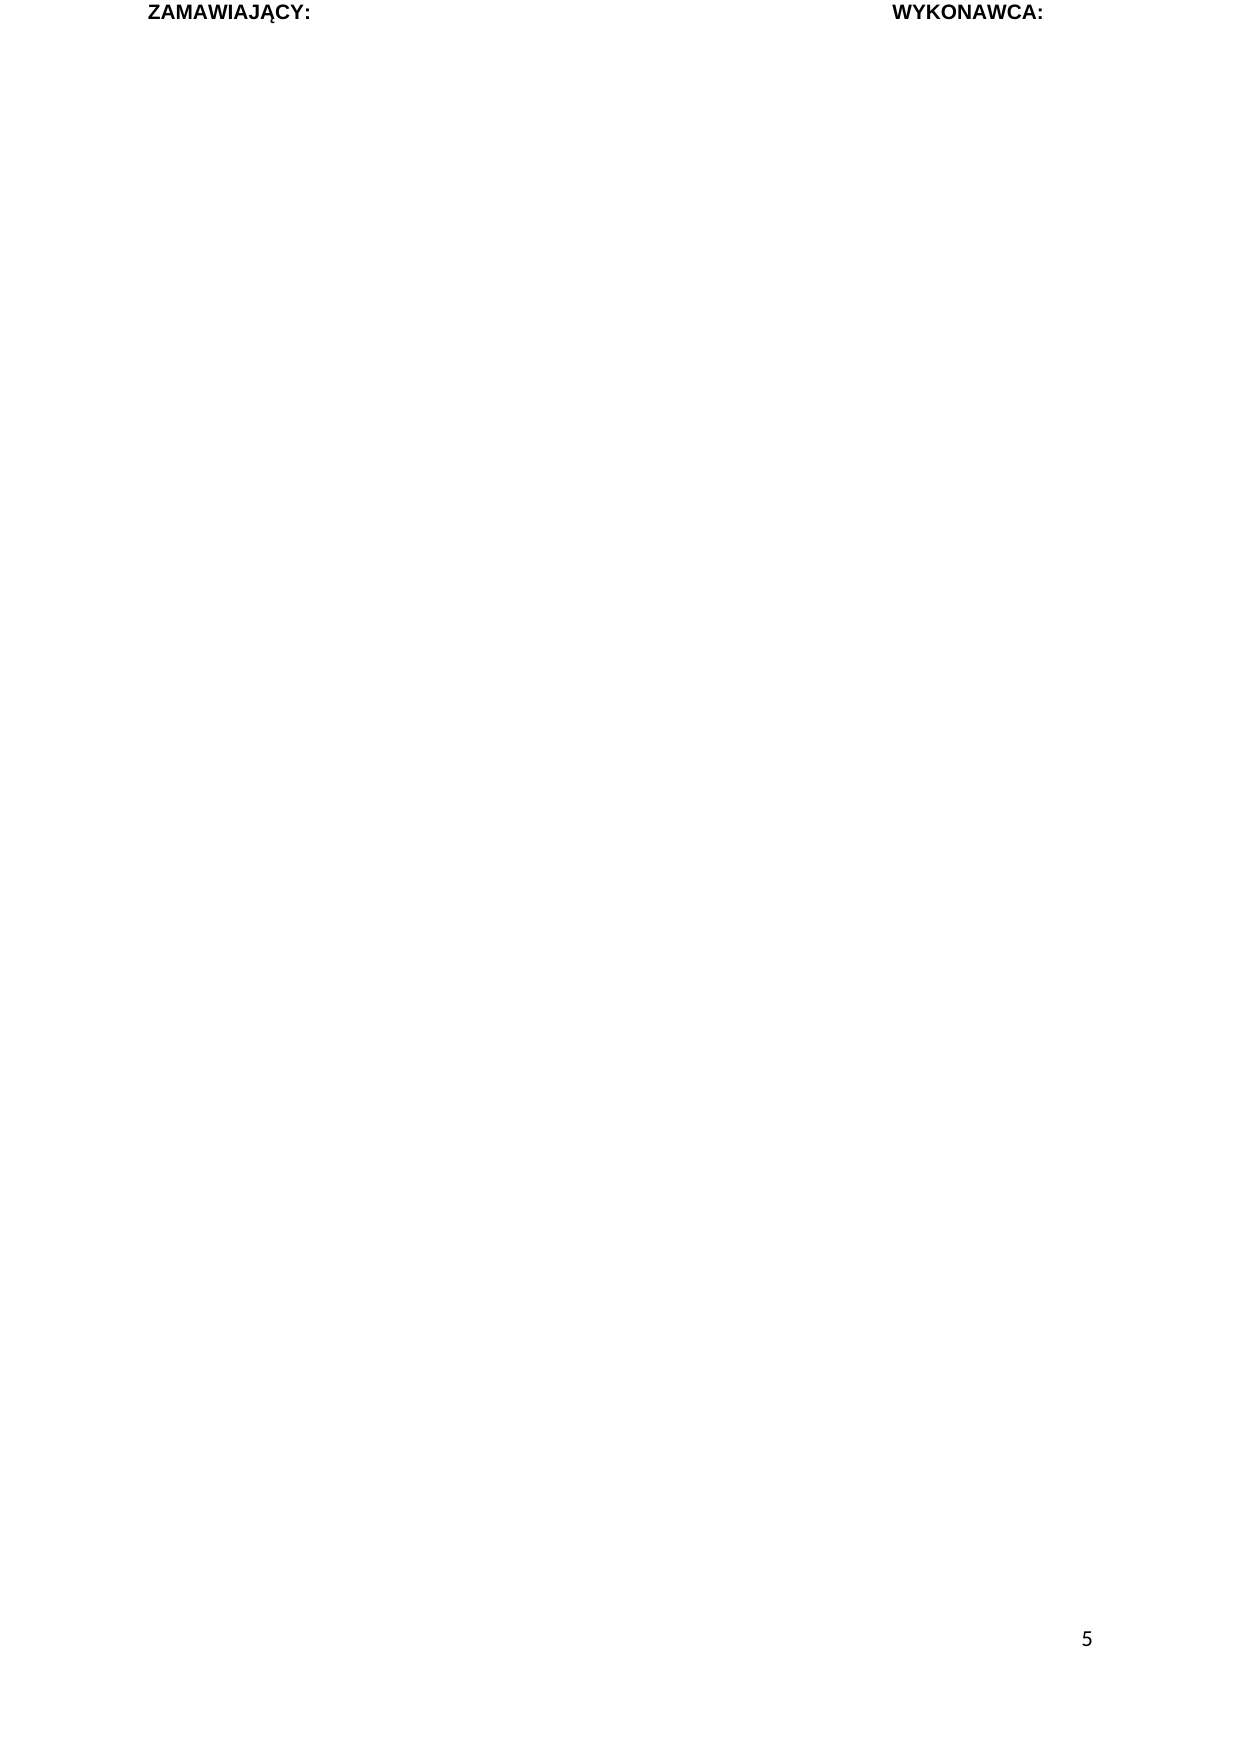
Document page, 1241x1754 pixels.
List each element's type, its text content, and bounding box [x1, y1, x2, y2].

text ZAMAWIAJĄCY: WYKONAWCA: [148, 0, 1093, 24]
